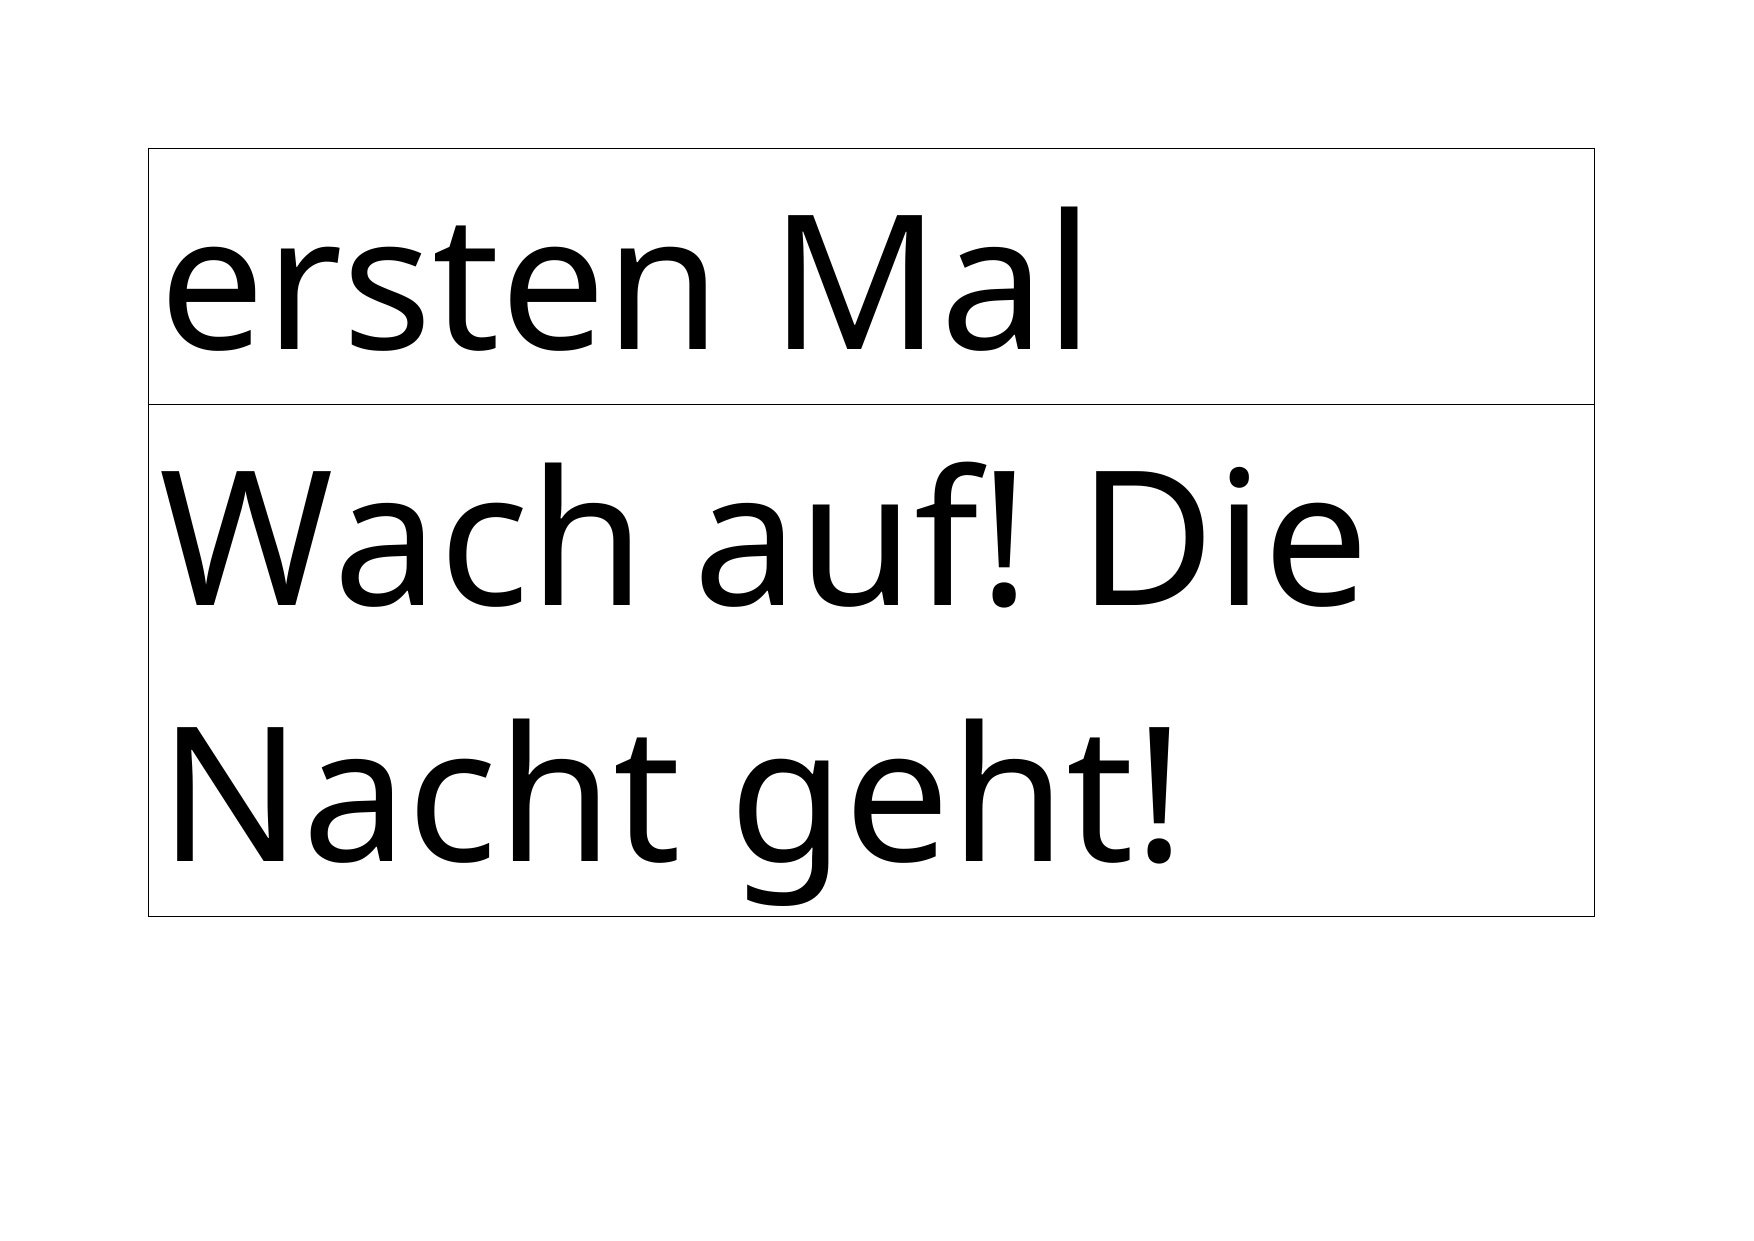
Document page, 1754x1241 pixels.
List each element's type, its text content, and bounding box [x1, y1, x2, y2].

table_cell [149, 149, 1594, 404]
table_cell Wach auf! Die Nacht geht! [149, 405, 1594, 916]
